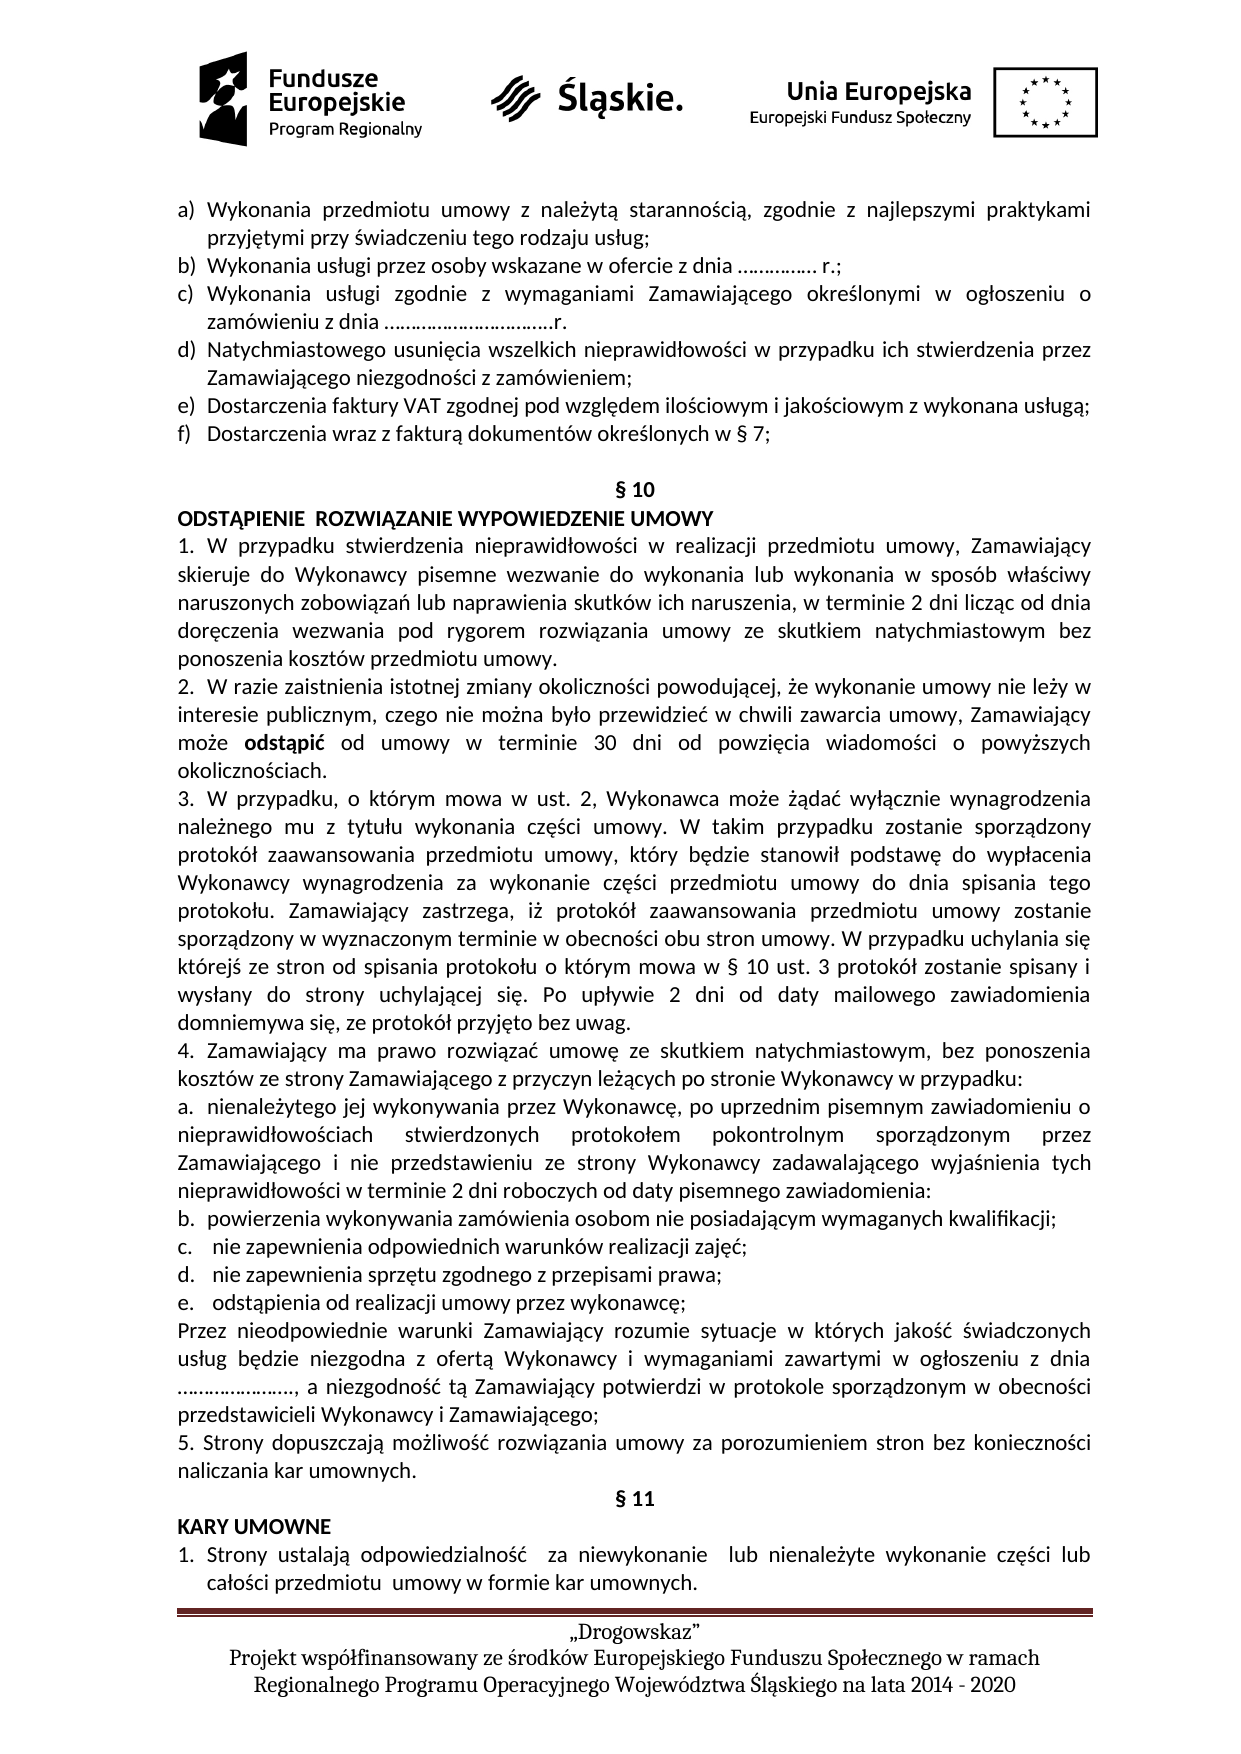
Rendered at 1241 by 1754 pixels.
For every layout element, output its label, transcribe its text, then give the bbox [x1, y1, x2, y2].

text § 10 [177, 476, 1093, 504]
list Zamawiający ma prawo rozwiązać umowę ze skutkiem natychmiastowym, bez ponoszenia kosztów ze strony Zamawiającego z przyczyn leżących po stronie Wykonawcy w przypadku: [177, 1036, 1093, 1092]
list W przypadku, o którym mowa w ust. 2, Wykonawca może żądać wyłącznie wynagrodzenia należnego mu z tytułu wykonania części umowy. W takim przypadku zostanie sporządzony protokół zaawansowania przedmiotu umowy, który będzie stanowił podstawę do wypłacenia Wykonawcy wynagrodzenia za wykonanie części przedmiotu umowy do dnia spisania tego protokołu. Zamawiający zastrzega, iż protokół zaawansowania przedmiotu umowy zostanie sporządzony w wyznaczonym terminie w obecności obu stron umowy. W przypadku uchylania się którejś ze stron od spisania protokołu o którym mowa w § 10 ust. 3 protokół zostanie spisany i wysłany do strony uchylającej się. Po upływie 2 dni od daty mailowego zawiadomienia domniemywa się, ze protokół przyjęto bez uwag. [177, 784, 1093, 1036]
list nienależytego jej wykonywania przez Wykonawcę, po uprzednim pisemnym zawiadomieniu o nieprawidłowościach stwierdzonych protokołem pokontrolnym sporządzonym przez Zamawiającego i nie przedstawieniu ze strony Wykonawcy zadawalającego wyjaśnienia tych nieprawidłowości w terminie 2 dni roboczych od daty pisemnego zawiadomienia: [177, 1092, 1093, 1204]
list Dostarczenia faktury VAT zgodnej pod względem ilościowym i jakościowym z wykonana usługą; [177, 392, 1093, 419]
text § 11 [177, 1484, 1093, 1512]
list powierzenia wykonywania zamówienia osobom nie posiadającym wymaganych kwalifikacji; [177, 1204, 1093, 1232]
text ODSTĄPIENIE ROZWIĄZANIE WYPOWIEDZENIE UMOWY [177, 504, 1093, 532]
list KARY UMOWNE [177, 1512, 1093, 1540]
list Wykonania usługi zgodnie z wymaganiami Zamawiającego określonymi w ogłoszeniu o zamówieniu z dnia …………………………..r. [177, 279, 1093, 336]
list odstąpienia od realizacji umowy przez wykonawcę; [177, 1288, 1093, 1316]
list Wykonania przedmiotu umowy z należytą starannością, zgodnie z najlepszymi praktykami przyjętymi przy świadczeniu tego rodzaju usług; [177, 195, 1093, 251]
list Strony ustalają odpowiedzialność za niewykonanie lub nienależyte wykonanie części lub całości przedmiotu umowy w formie kar umownych. [177, 1540, 1093, 1596]
list W przypadku stwierdzenia nieprawidłowości w realizacji przedmiotu umowy, Zamawiający skieruje do Wykonawcy pisemne wezwanie do wykonania lub wykonania w sposób właściwy naruszonych zobowiązań lub naprawienia skutków ich naruszenia, w terminie 2 dni licząc od dnia doręczenia wezwania pod rygorem rozwiązania umowy ze skutkiem natychmiastowym bez ponoszenia kosztów przedmiotu umowy. [177, 532, 1093, 672]
list nie zapewnienia odpowiednich warunków realizacji zajęć; [177, 1232, 1093, 1260]
text 5. Strony dopuszczają możliwość rozwiązania umowy za porozumieniem stron bez konieczności naliczania kar umownych. [177, 1428, 1093, 1484]
list Natychmiastowego usunięcia wszelkich nieprawidłowości w przypadku ich stwierdzenia przez Zamawiającego niezgodności z zamówieniem; [177, 336, 1093, 392]
list W razie zaistnienia istotnej zmiany okoliczności powodującej, że wykonanie umowy nie leży w interesie publicznym, czego nie można było przewidzieć w chwili zawarcia umowy, Zamawiający może odstąpić od umowy w terminie 30 dni od powzięcia wiadomości o powyższych okolicznościach. [177, 672, 1093, 784]
text Przez nieodpowiednie warunki Zamawiający rozumie sytuacje w których jakość świadczonych usług będzie niezgodna z ofertą Wykonawcy i wymaganiami zawartymi w ogłoszeniu z dnia …………………., a niezgodność tą Zamawiający potwierdzi w protokole sporządzonym w obecności przedstawicieli Wykonawcy i Zamawiającego; [177, 1316, 1093, 1428]
list Dostarczenia wraz z fakturą dokumentów określonych w § 7; [177, 419, 1093, 448]
picture [177, 29, 1120, 168]
list Wykonania usługi przez osoby wskazane w ofercie z dnia …………… r.; [177, 251, 1093, 279]
list nie zapewnienia sprzętu zgodnego z przepisami prawa; [177, 1260, 1093, 1288]
